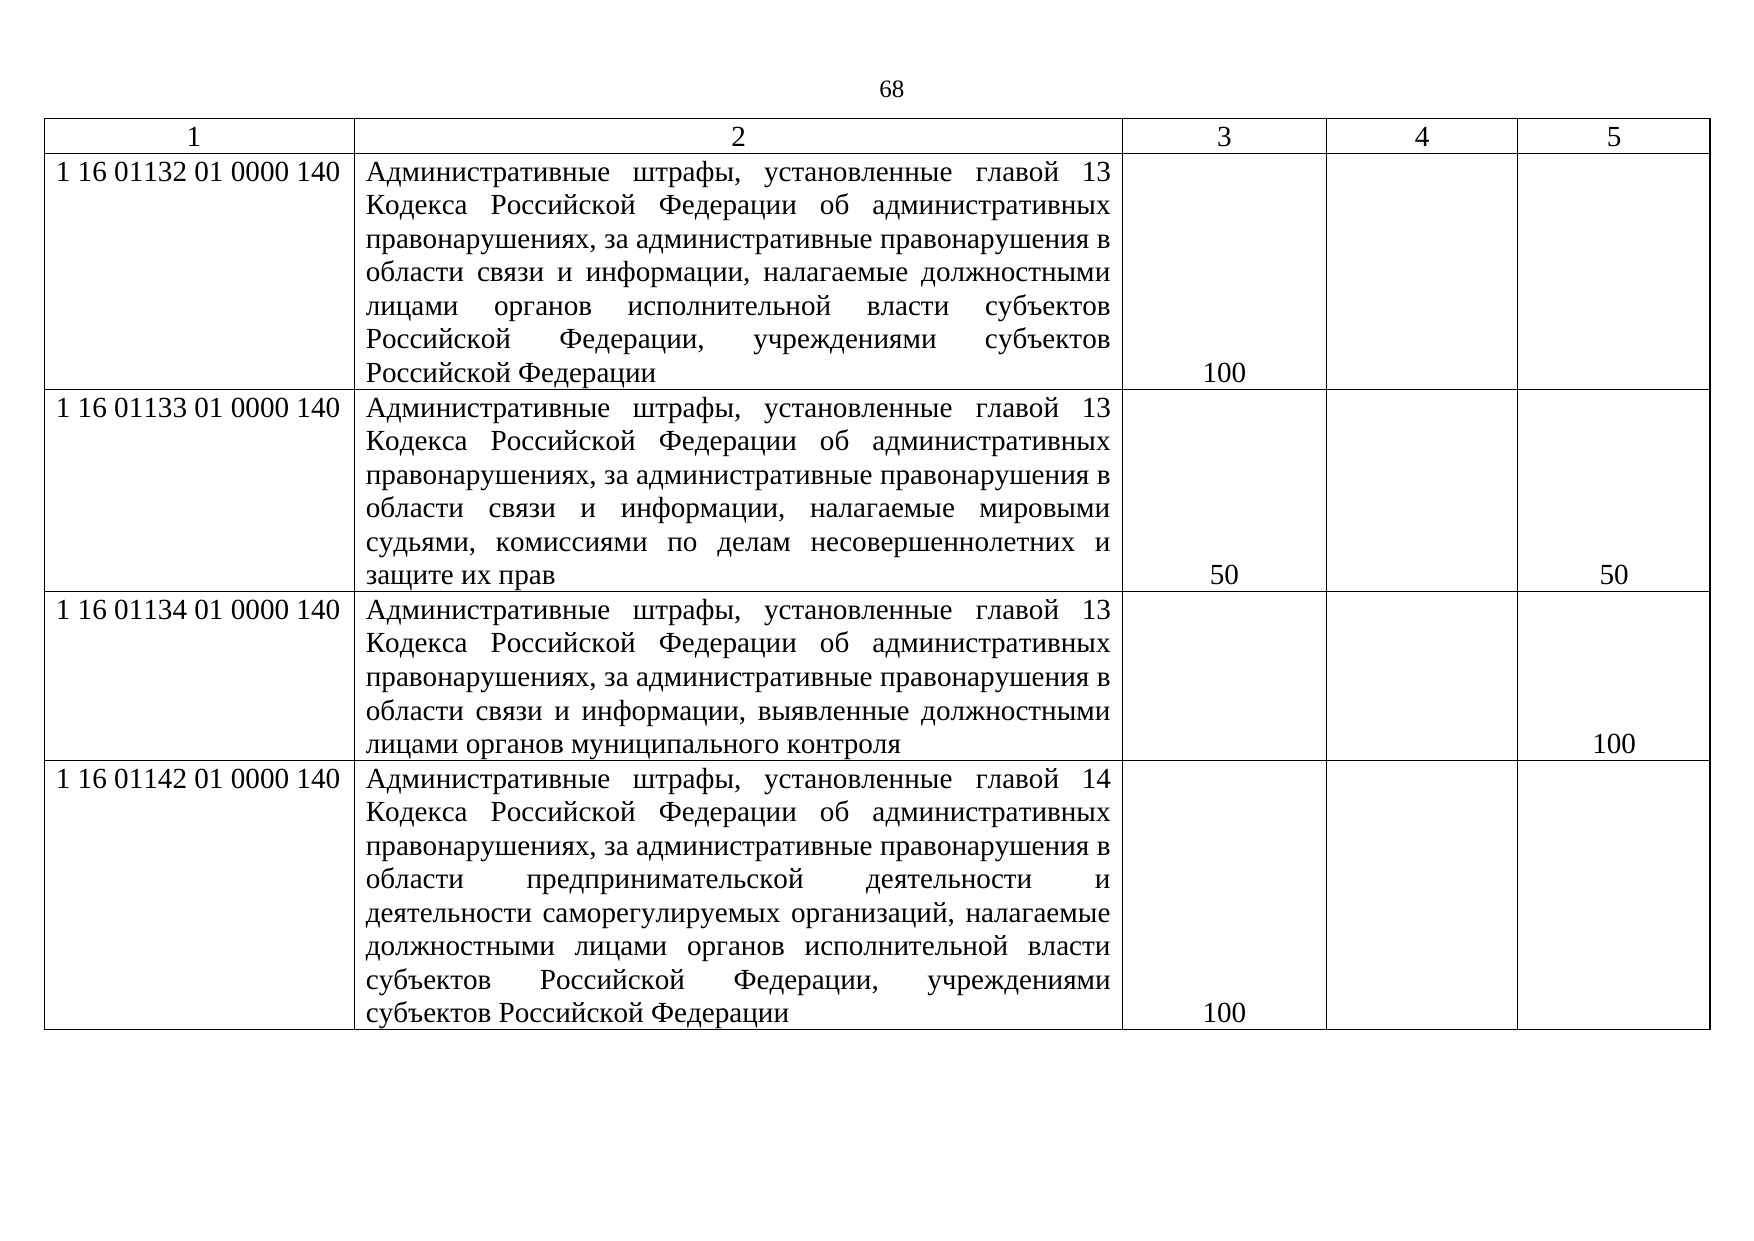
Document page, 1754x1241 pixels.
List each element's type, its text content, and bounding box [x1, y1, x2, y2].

table_cell 50 [1123, 390, 1326, 591]
table_cell 1 16 01142 01 0000 140 [45, 761, 354, 1029]
table_header 1 [45, 119, 354, 153]
table_cell 1 16 01134 01 0000 140 [45, 592, 354, 760]
table_cell Административные штрафы, установленные главой 13 Кодекса Российской Федерации об административных правонарушениях, за административные правонарушения в области связи и информации, налагаемые мировыми судьями, комиссиями по делам несовершеннолетних и защите их прав [355, 390, 1122, 591]
table_cell 1 16 01133 01 0000 140 [45, 390, 354, 591]
table_cell [1327, 761, 1517, 1029]
table_cell 50 [1518, 390, 1709, 591]
table_cell 1 16 01132 01 0000 140 [45, 154, 354, 389]
table_header 5 [1518, 119, 1709, 153]
table_cell Административные штрафы, установленные главой 14 Кодекса Российской Федерации об административных правонарушениях, за административные правонарушения в области предпринимательской деятельности и деятельности саморегулируемых организаций, налагаемые должностными лицами органов исполнительной власти субъектов Российской Федерации, учреждениями субъектов Российской Федерации [355, 761, 1122, 1029]
table_cell [1518, 154, 1709, 389]
table_cell [1327, 154, 1517, 389]
table_header 4 [1327, 119, 1517, 153]
table_cell [1327, 592, 1517, 760]
table_cell 100 [1518, 592, 1709, 760]
table_header 3 [1123, 119, 1326, 153]
table_cell [1518, 761, 1709, 1029]
table_cell [1327, 390, 1517, 591]
table_cell Административные штрафы, установленные главой 13 Кодекса Российской Федерации об административных правонарушениях, за административные правонарушения в области связи и информации, выявленные должностными лицами органов муниципального контроля [355, 592, 1122, 760]
table_cell 100 [1123, 154, 1326, 389]
table_header 2 [355, 119, 1122, 153]
table_cell 100 [1123, 761, 1326, 1029]
table_cell [1123, 592, 1326, 760]
table_cell Административные штрафы, установленные главой 13 Кодекса Российской Федерации об административных правонарушениях, за административные правонарушения в области связи и информации, налагаемые должностными лицами органов исполнительной власти субъектов Российской Федерации, учреждениями субъектов Российской Федерации [355, 154, 1122, 389]
